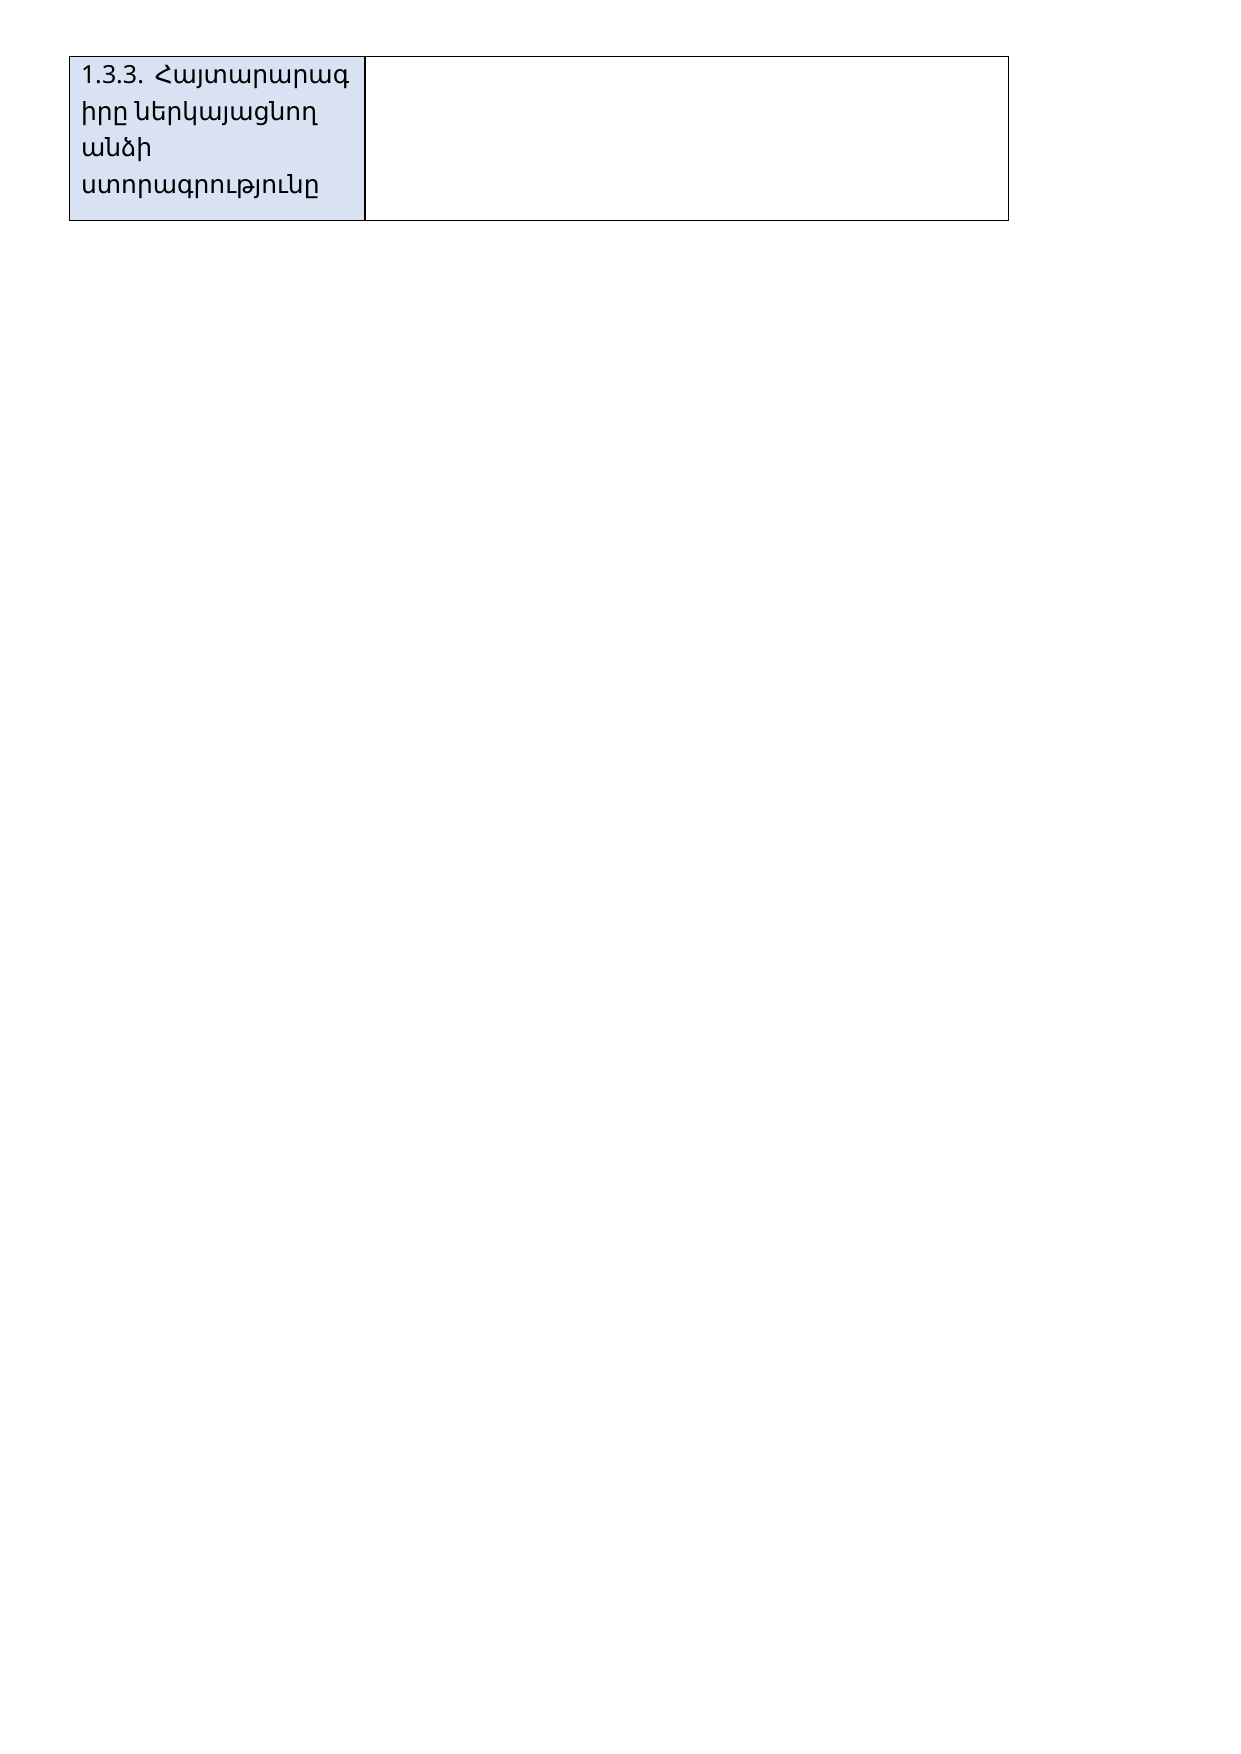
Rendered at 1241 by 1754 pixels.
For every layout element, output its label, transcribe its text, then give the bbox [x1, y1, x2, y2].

table_cell [366, 57, 1008, 220]
table_cell Հայտարարագիրը ներկայացնող անձի ստորագրությունը [70, 57, 364, 220]
